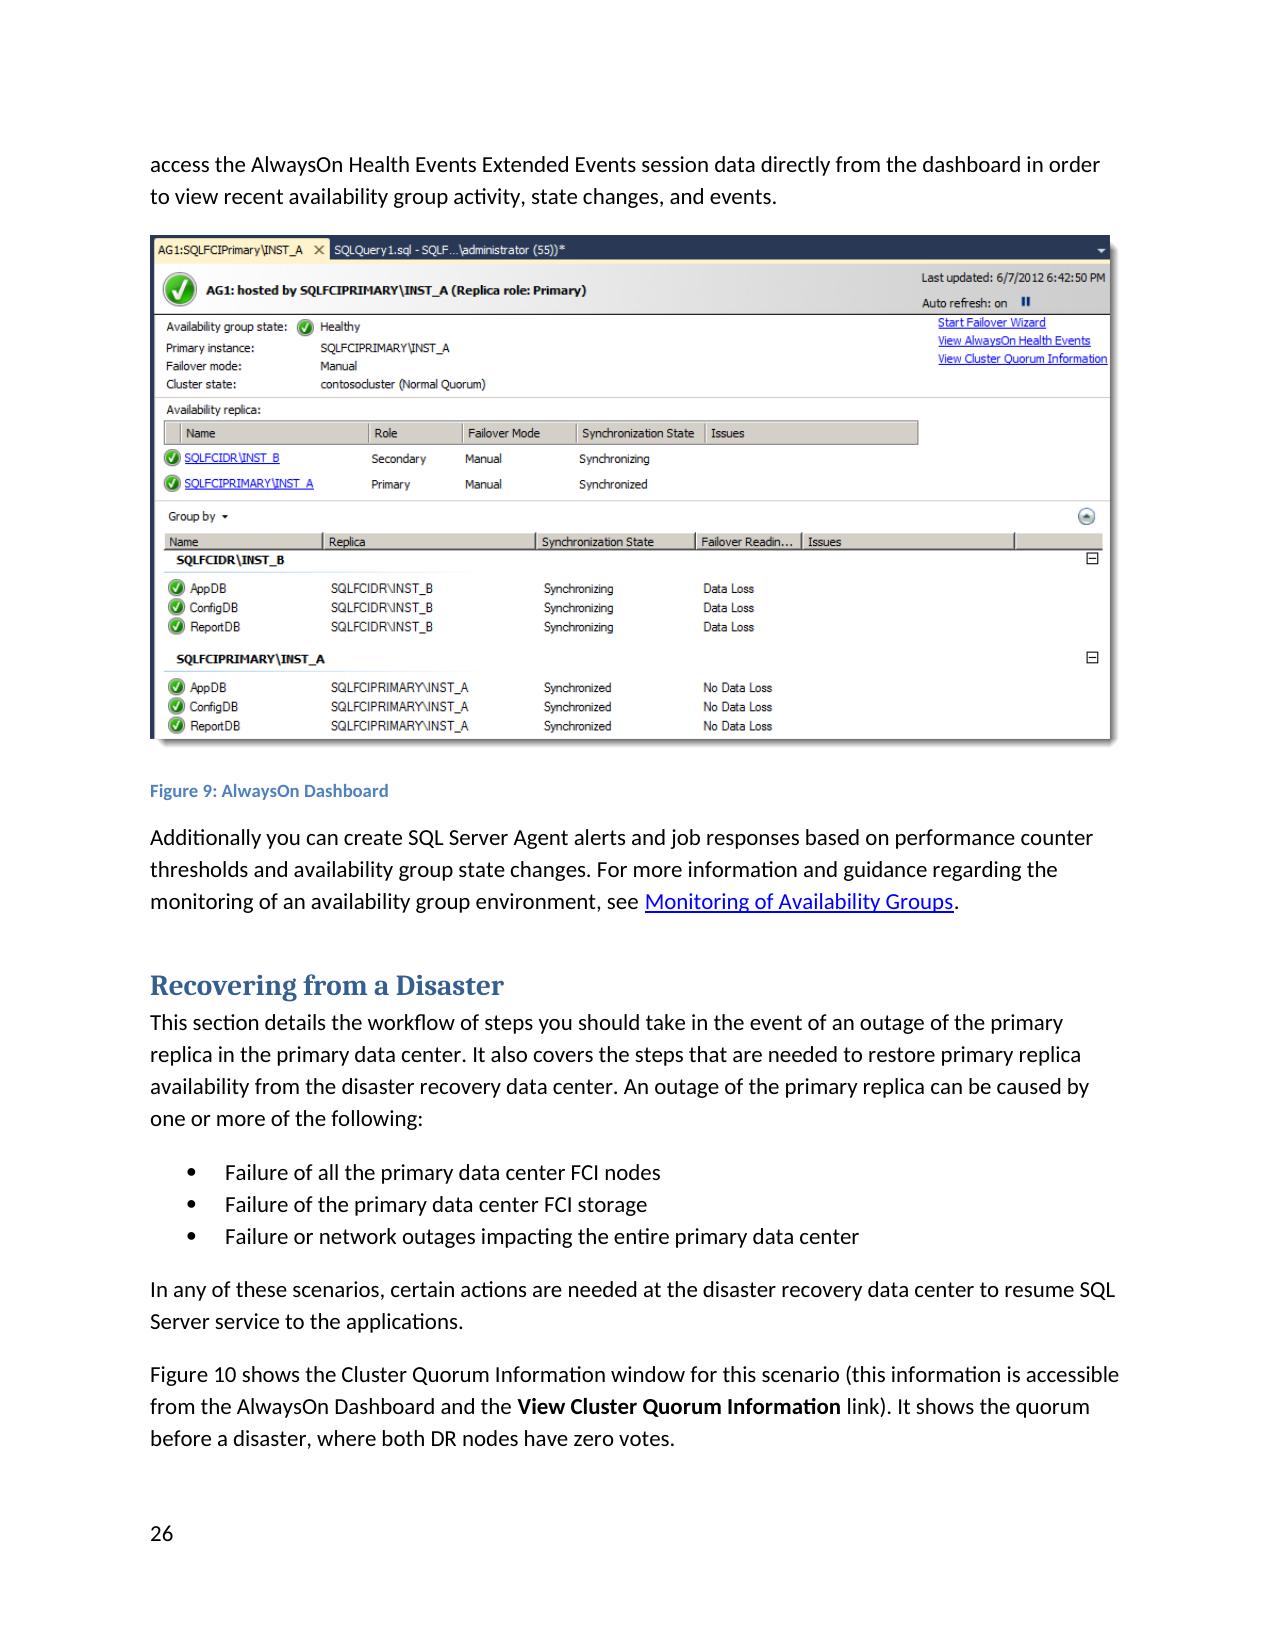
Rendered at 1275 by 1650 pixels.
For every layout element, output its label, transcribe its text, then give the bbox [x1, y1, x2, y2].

picture [150, 235, 1125, 755]
subtitle Recovering from a Disaster [150, 969, 1125, 1003]
text Additionally you can create SQL Server Agent alerts and job responses based on performance counter thresholds and availability group state changes. For more information and guidance regarding the monitoring of an availability group environment, see Monitoring of Availability Groups. [150, 823, 1125, 915]
text Figure 10 shows the Cluster Quorum Information window for this scenario (this information is accessible from the AlwaysOn Dashboard and the View Cluster Quorum Information link). It shows the quorum before a disaster, where both DR nodes have zero votes. [150, 1360, 1125, 1453]
text This section details the workflow of steps you should take in the event of an outage of the primary replica in the primary data center. It also covers the steps that are needed to restore primary replica availability from the disaster recovery data center. An outage of the primary replica can be caused by one or more of the following: [150, 1008, 1125, 1133]
text In any of these scenarios, certain actions are needed at the disaster recovery data center to resume SQL Server service to the applications. [150, 1275, 1125, 1335]
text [150, 150, 1125, 210]
list Failure or network outages impacting the entire primary data center [187, 1222, 1125, 1250]
list Failure of the primary data center FCI storage [187, 1190, 1125, 1218]
list Failure of all the primary data center FCI nodes [187, 1158, 1125, 1186]
